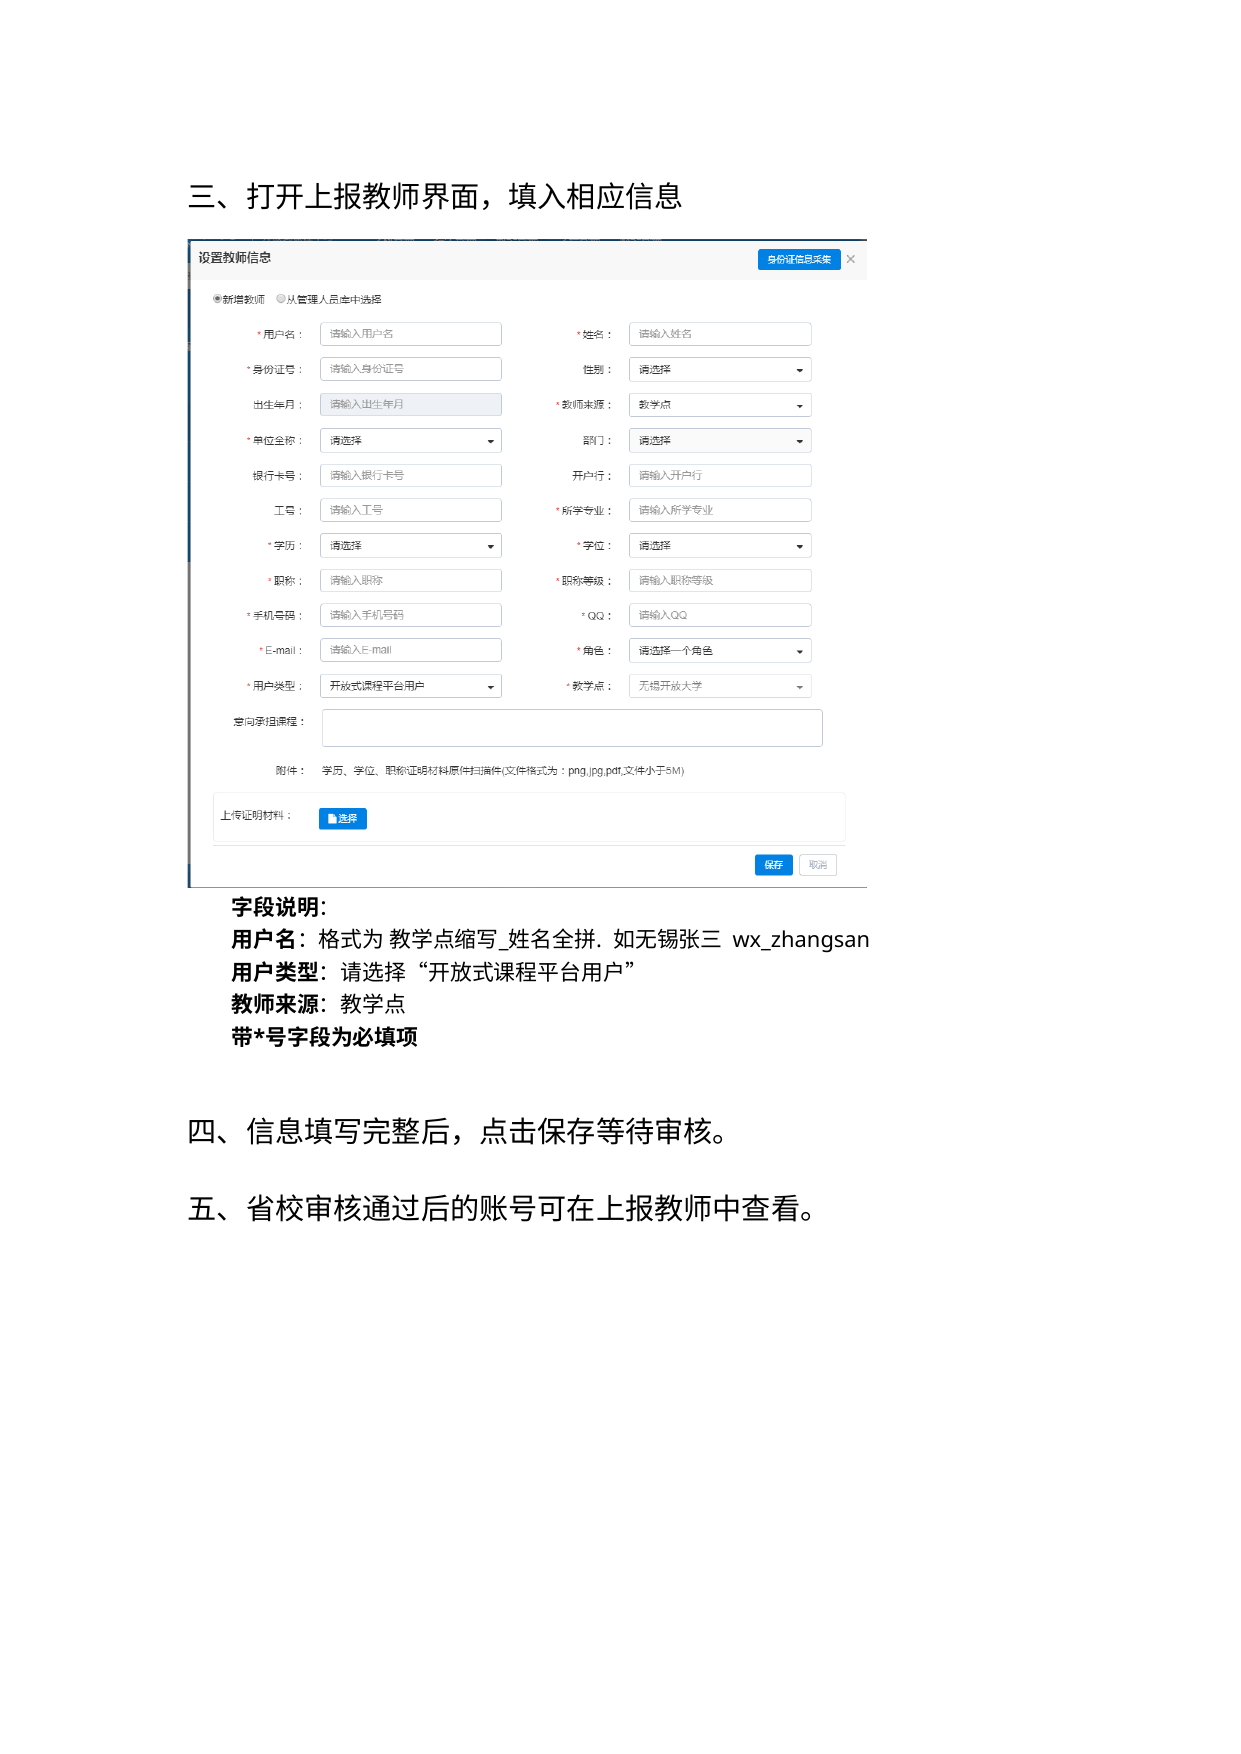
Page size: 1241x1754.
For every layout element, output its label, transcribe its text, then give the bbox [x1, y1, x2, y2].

text 用户类型：请选择“开放式课程平台用户” [187, 954, 1053, 987]
text 字段说明： [187, 889, 1053, 922]
subtitle 四、信息填写完整后，点击保存等待审核。 [187, 1097, 1053, 1162]
picture [187, 239, 867, 888]
subtitle 三、打开上报教师界面，填入相应信息 [187, 162, 1053, 227]
text 带*号字段为必填项 [187, 1019, 1053, 1052]
subtitle 五、省校审核通过后的账号可在上报教师中查看。 [187, 1174, 1053, 1239]
text 教师来源：教学点 [187, 987, 1053, 1019]
text 用户名：格式为 教学点缩写_姓名全拼. 如无锡张三 wx_zhangsan [187, 922, 1053, 954]
